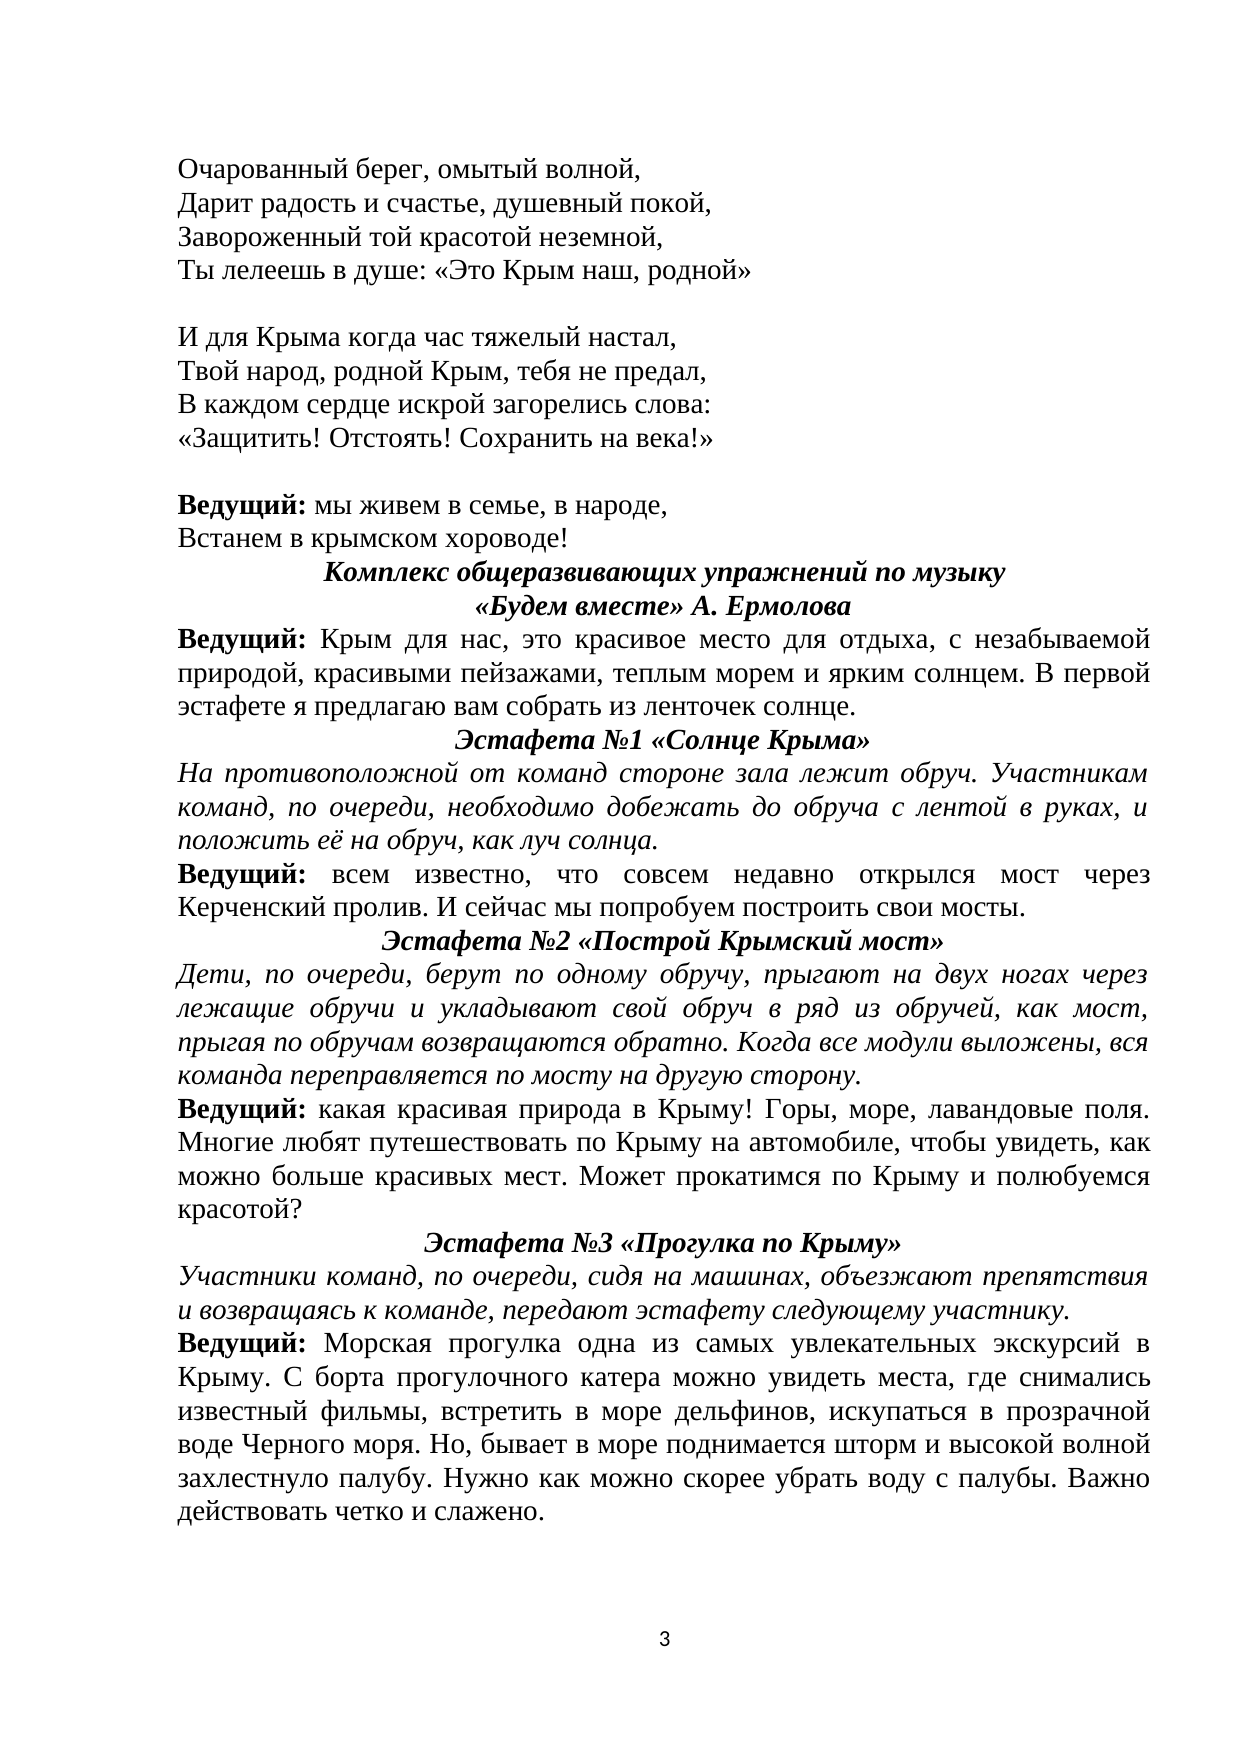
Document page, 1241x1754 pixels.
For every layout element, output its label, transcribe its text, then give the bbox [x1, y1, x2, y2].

text Комплекс общеразвивающих упражнений по музыку [177, 554, 1152, 588]
text Дети, по очереди, берут по одному обручу, прыгают на двух ногах через лежащие обручи и укладывают свой обруч в ряд из обручей, как мост, прыгая по обручам возвращаются обратно. Когда все модули выложены, вся команда переправляется по мосту на другую сторону. [177, 957, 1152, 1091]
text Эстафета №2 «Построй Крымский мост» [177, 923, 1152, 957]
text Ведущий: мы живем в семье, в народе, [177, 487, 1152, 521]
text Ведущий: всем известно, что совсем недавно открылся мост через Керченский пролив. И сейчас мы попробуем построить свои мосты. [177, 856, 1152, 923]
text Ведущий: какая красивая природа в Крыму! Горы, море, лавандовые поля. Многие любят путешествовать по Крыму на автомобиле, чтобы увидеть, как можно больше красивых мест. Может прокатимся по Крыму и полюбуемся красотой? [177, 1091, 1152, 1225]
text Ведущий: Морская прогулка одна из самых увлекательных экскурсий в Крыму. С борта прогулочного катера можно увидеть места, где снимались известный фильмы, встретить в море дельфинов, искупаться в прозрачной воде Черного моря. Но, бывает в море поднимается шторм и высокой волной захлестнуло палубу. Нужно как можно скорее убрать воду с палубы. Важно действовать четко и слажено. [177, 1326, 1152, 1527]
text Участники команд, по очереди, сидя на машинах, объезжают препятствия и возвращаясь к команде, передают эстафету следующему участнику. [177, 1258, 1152, 1326]
text Очарованный берег, омытый волной, Дарит радость и счастье, душевный покой, Завороженный той красотой неземной, Ты лелеешь в душе: «Это Крым наш, родной» И для Крыма когда час тяжелый настал, Твой народ, родной Крым, тебя не предал, В каждом сердце искрой загорелись слова: «Защитить! Отстоять! Сохранить на века!» [177, 118, 1152, 453]
text Встанем в крымском хороводе! [177, 521, 1152, 554]
text Эстафета №3 «Прогулка по Крыму» [177, 1225, 1152, 1258]
text На противоположной от команд стороне зала лежит обруч. Участникам команд, по очереди, необходимо добежать до обруча с лентой в руках, и положить её на обруч, как луч солнца. [177, 755, 1152, 856]
text Ведущий: Крым для нас, это красивое место для отдыха, с незабываемой природой, красивыми пейзажами, теплым морем и ярким солнцем. В первой эстафете я предлагаю вам собрать из ленточек солнце. [177, 621, 1152, 722]
text Эстафета №1 «Солнце Крыма» [177, 722, 1152, 755]
text «Будем вместе» А. Ермолова [177, 588, 1152, 621]
